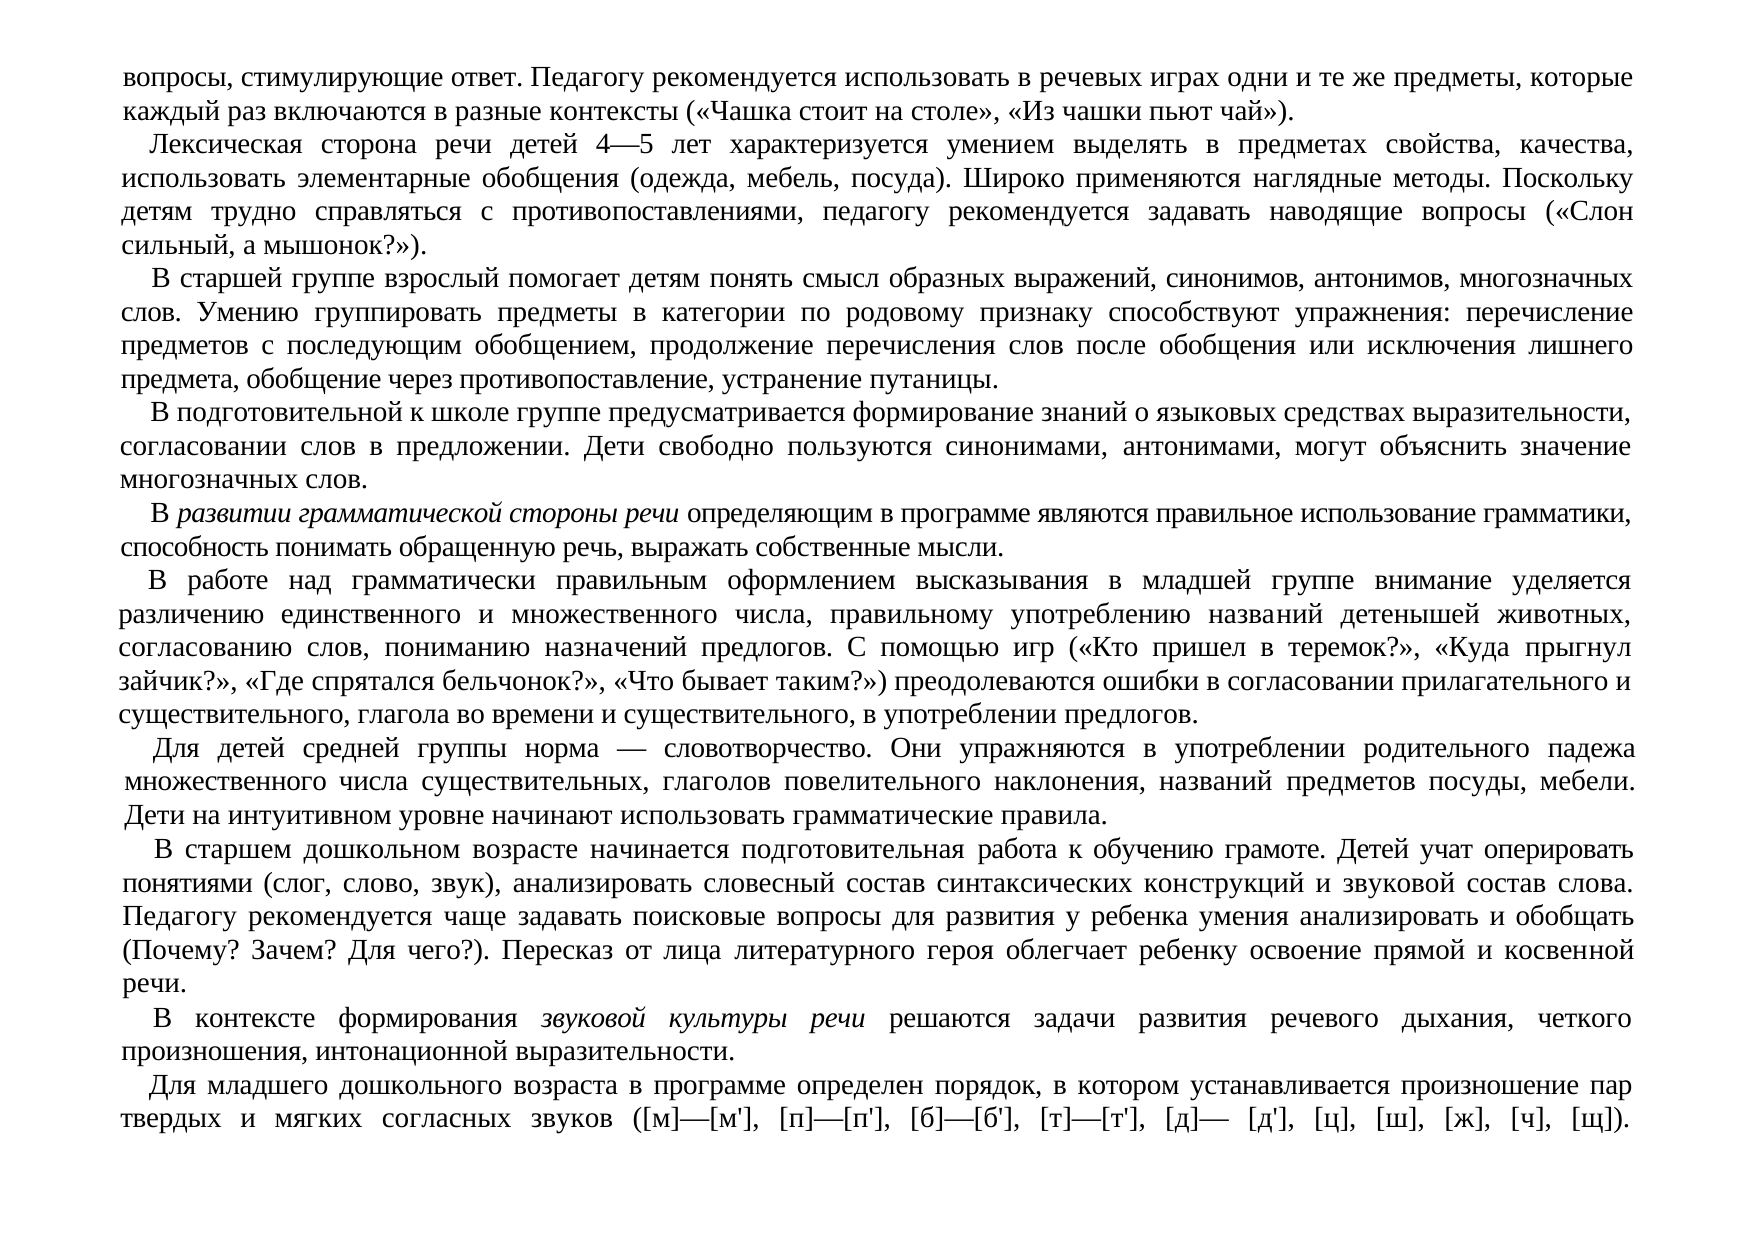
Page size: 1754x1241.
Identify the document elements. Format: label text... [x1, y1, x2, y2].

text Для детей средней группы норма — словотворчество. Они упражняются в употреблении родительного падежа множественного числа существительных, глаголов повелительного наклонения, названий предметов посуды, мебели. Дети на интуитивном уровне начинают использовать грамматические правила. [124, 730, 1636, 831]
text В подготовительной к школе группе предусматривается формирование знаний о языковых средствах выразительности, согласовании слов в предложении. Дети свободно пользуются синонимами, антонимами, могут объяснить значение многозначных слов. [119, 394, 1631, 495]
text Лексическая сторона речи детей 4—5 лет характеризуется умением выделять в предметах свойства, качества, использовать элементарные обобщения (одежда, мебель, посуда). Широко применяются наглядные методы. Поскольку детям трудно справляться с противопоставлениями, педагогу рекомендуется задавать наводящие вопросы («Слон сильный, а мышонок?»). [121, 126, 1634, 260]
text В развитии грамматической стороны речи определяющим в программе являются правильное использование грамматики, способность понимать обращенную речь, выражать собственные мысли. [120, 495, 1632, 562]
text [123, 59, 1635, 126]
text В контексте формирования звуковой культуры речи решаются задачи развития речевого дыхания, четкого произношения, интонационной выразительности. [121, 1000, 1632, 1067]
text В старшей группе взрослый помогает детям понять смысл образных выражений, синонимов, антонимов, многозначных слов. Умению группировать предметы в категории по родовому признаку способствуют упражнения: перечисление предметов с последующим обобщением, продолжение перечисления слов после обобщения или исключения лишнего предмета, обобщение через противопоставление, устранение путаницы. [121, 260, 1633, 394]
text В работе над грамматически правильным оформлением высказывания в младшей группе внимание уделяется различению единственного и множественного числа, правильному употреблению названий детенышей животных, согласованию слов, пониманию назначений предлогов. С помощью игр («Кто пришел в теремок?», «Куда прыгнул зайчик?», «Где спрятался бельчонок?», «Что бывает таким?») преодолеваются ошибки в согласовании прилагательного и существительного, глагола во времени и существительного, в употреблении предлогов. [118, 562, 1631, 730]
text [120, 1067, 1632, 1134]
text В старшем дошкольном возрасте начинается подготовительная работа к обучению грамоте. Детей учат оперировать понятиями (слог, слово, звук), анализировать словесный состав синтаксических конструкций и звуковой состав слова. Педагогу рекомендуется чаще задавать поисковые вопросы для развития у ребенка умения анализировать и обобщать (Почему? Зачем? Для чего?). Пересказ от лица литературного героя облегчает ребенку освоение прямой и косвенной речи. [122, 831, 1634, 999]
